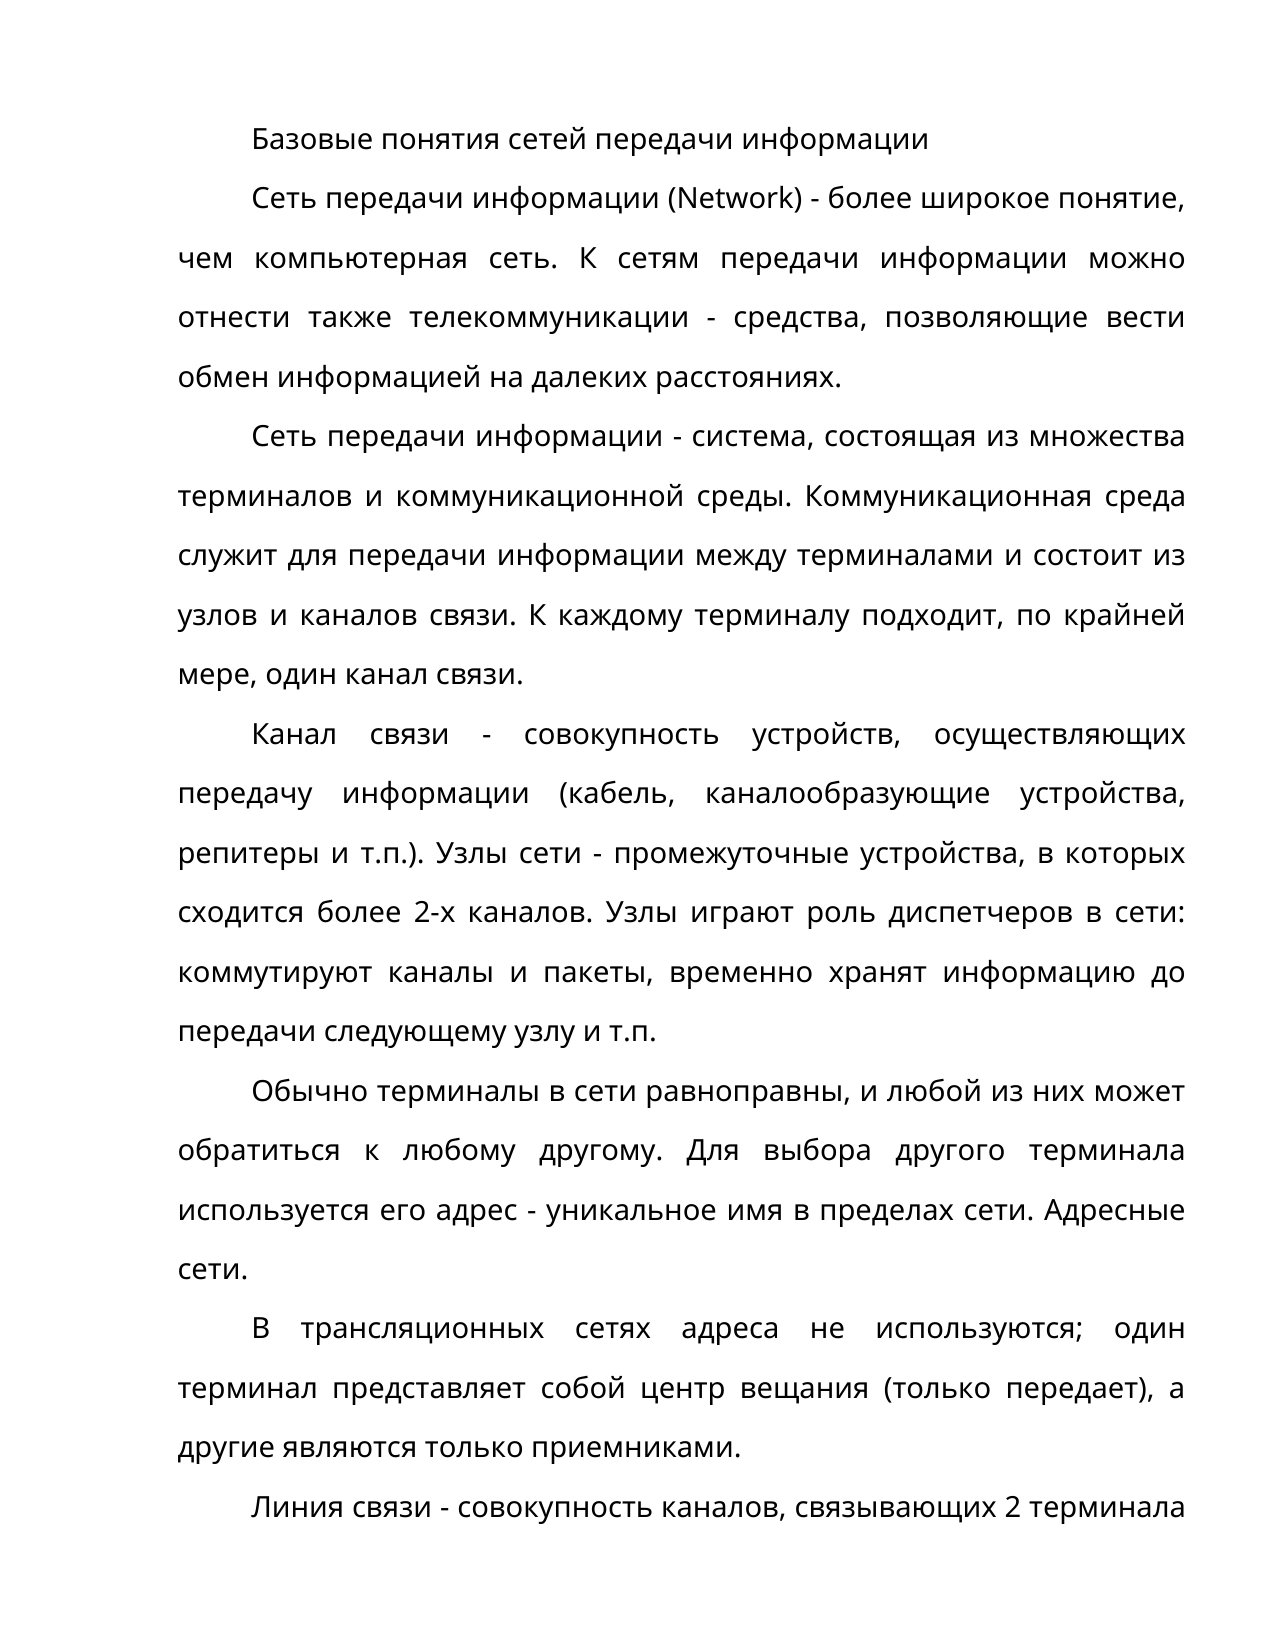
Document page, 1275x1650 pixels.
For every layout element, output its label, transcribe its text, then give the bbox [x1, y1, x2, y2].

text Сеть передачи информации - система, состоящая из множества терминалов и коммуникационной среды. Коммуникационная среда служит для передачи информации между терминалами и состоит из узлов и каналов связи. К каждому терминалу подходит, по крайней мере, один канал связи. [177, 416, 1186, 693]
subtitle Базовые понятия сетей передачи информации [177, 118, 1186, 158]
text Сеть передачи информации (Network) - более широкое понятие, чем компьютерная сеть. К сетям передачи информации можно отнести также телекоммуникации - средства, позволяющие вести обмен информацией на далеких расстояниях. [177, 178, 1186, 396]
text Канал связи - совокупность устройств, осуществляющих передачу информации (кабель, каналообразующие устройства, репитеры и т.п.). Узлы сети - промежуточные устройства, в которых сходится более 2-х каналов. Узлы играют роль диспетчеров в сети: коммутируют каналы и пакеты, временно хранят информацию до передачи следующему узлу и т.п. [177, 713, 1186, 1050]
text Обычно терминалы в сети равноправны, и любой из них может обратиться к любому другому. Для выбора другого терминала используется его адрес - уникальное имя в пределах сети. Адресные сети. [177, 1070, 1186, 1288]
text В трансляционных сетях адреса не используются; один терминал представляет собой центр вещания (только передает), а другие являются только приемниками. [177, 1308, 1186, 1466]
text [177, 1486, 1186, 1526]
